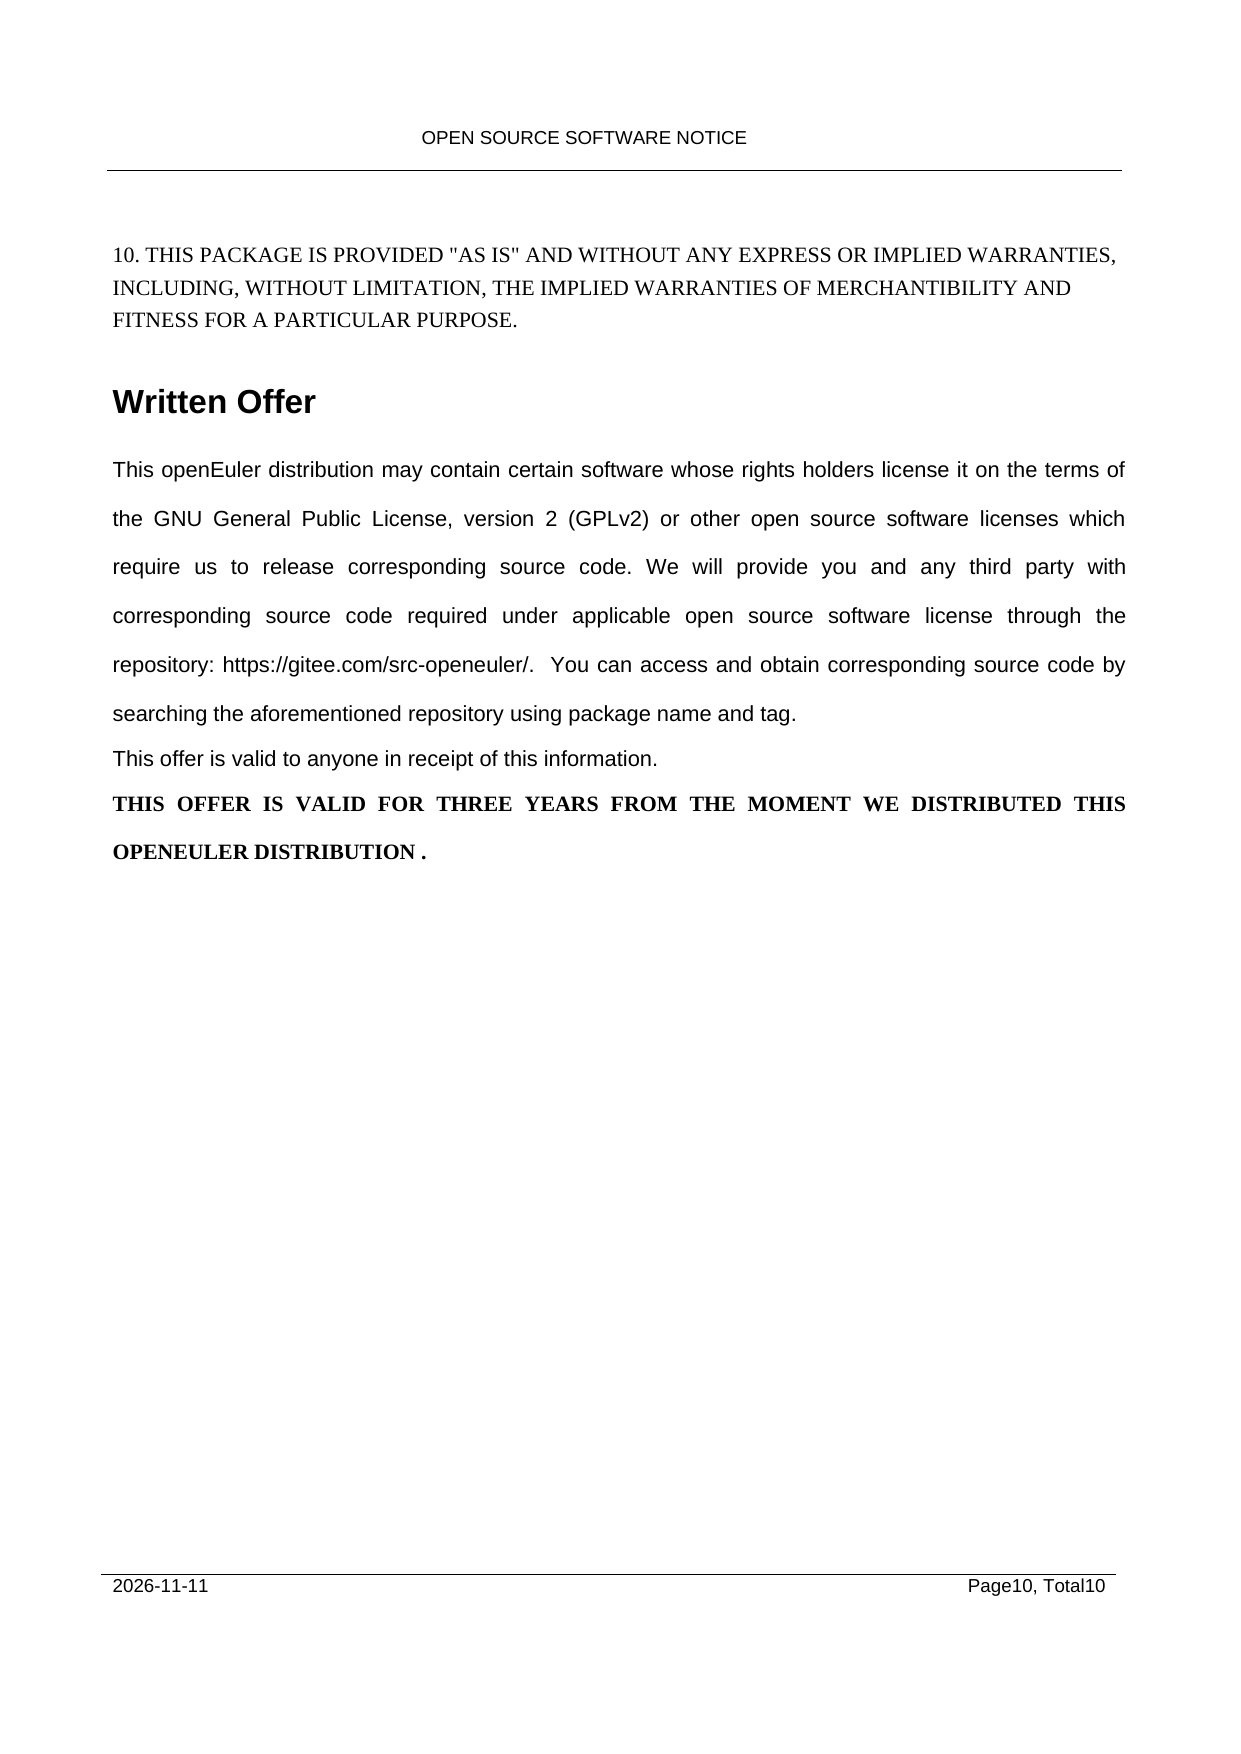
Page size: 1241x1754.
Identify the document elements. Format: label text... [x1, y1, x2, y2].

text This offer is valid to anyone in receipt of this information. [112, 742, 1128, 774]
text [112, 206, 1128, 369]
text THIS OFFER IS VALID FOR THREE YEARS FROM THE MOMENT WE DISTRIBUTED THIS OPENEULER DISTRIBUTION . [112, 787, 1128, 868]
text Written Offer [112, 369, 1128, 434]
text This openEuler distribution may contain certain software whose rights holders license it on the terms of the GNU General Public License, version 2 (GPLv2) or other open source software licenses which require us to release corresponding source code. We will provide you and any third party with corresponding source code required under applicable open source software license through the repository: https://gitee.com/src-openeuler/. You can access and obtain corresponding source code by searching the aforementioned repository using package name and tag. [112, 453, 1128, 729]
